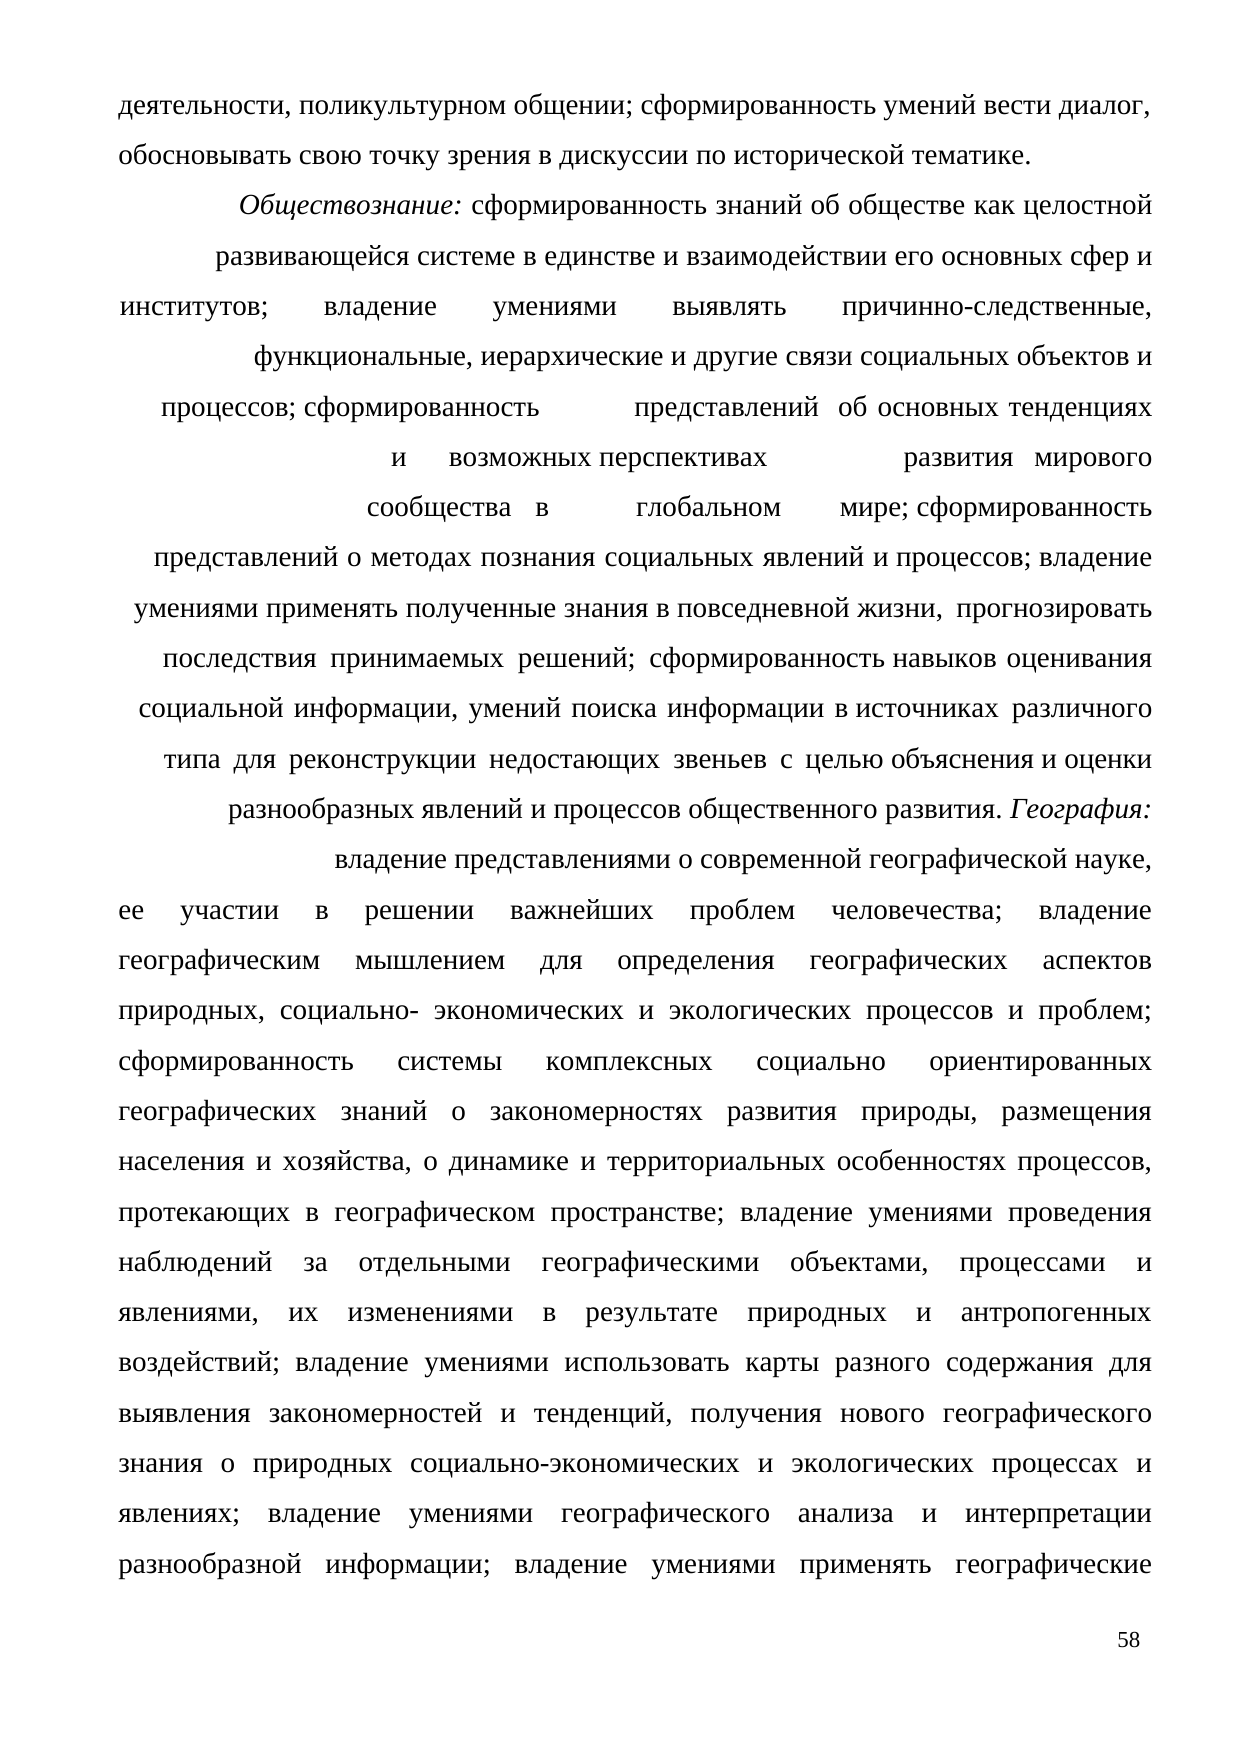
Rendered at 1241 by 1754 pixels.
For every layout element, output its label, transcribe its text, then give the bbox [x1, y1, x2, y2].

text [118, 892, 1152, 1579]
text деятельности, поликультурном общении; сформированность умений вести диалог, обосновывать свою точку зрения в дискуссии по исторической тематике. [118, 87, 1151, 171]
text Обществознание: сформированность знаний об обществе как целостной развивающейся системе в единстве и взаимодействии его основных сфер и институтов; владение умениями выявлять причинно-следственные, функциональные, иерархические и другие связи социальных объектов и процессов; сформированность представлений об основных тенденциях и возможных перспективах развития мирового сообщества в глобальном мире; сформированность представлений о методах познания социальных явлений и процессов; владение умениями применять полученные знания в повседневной жизни, прогнозировать последствия принимаемых решений; сформированность навыков оценивания социальной информации, умений поиска информации в источниках различного типа для реконструкции недостающих звеньев с целью объяснения и оценки разнообразных явлений и процессов общественного развития. География: владение представлениями о современной географической науке, [118, 187, 1152, 875]
